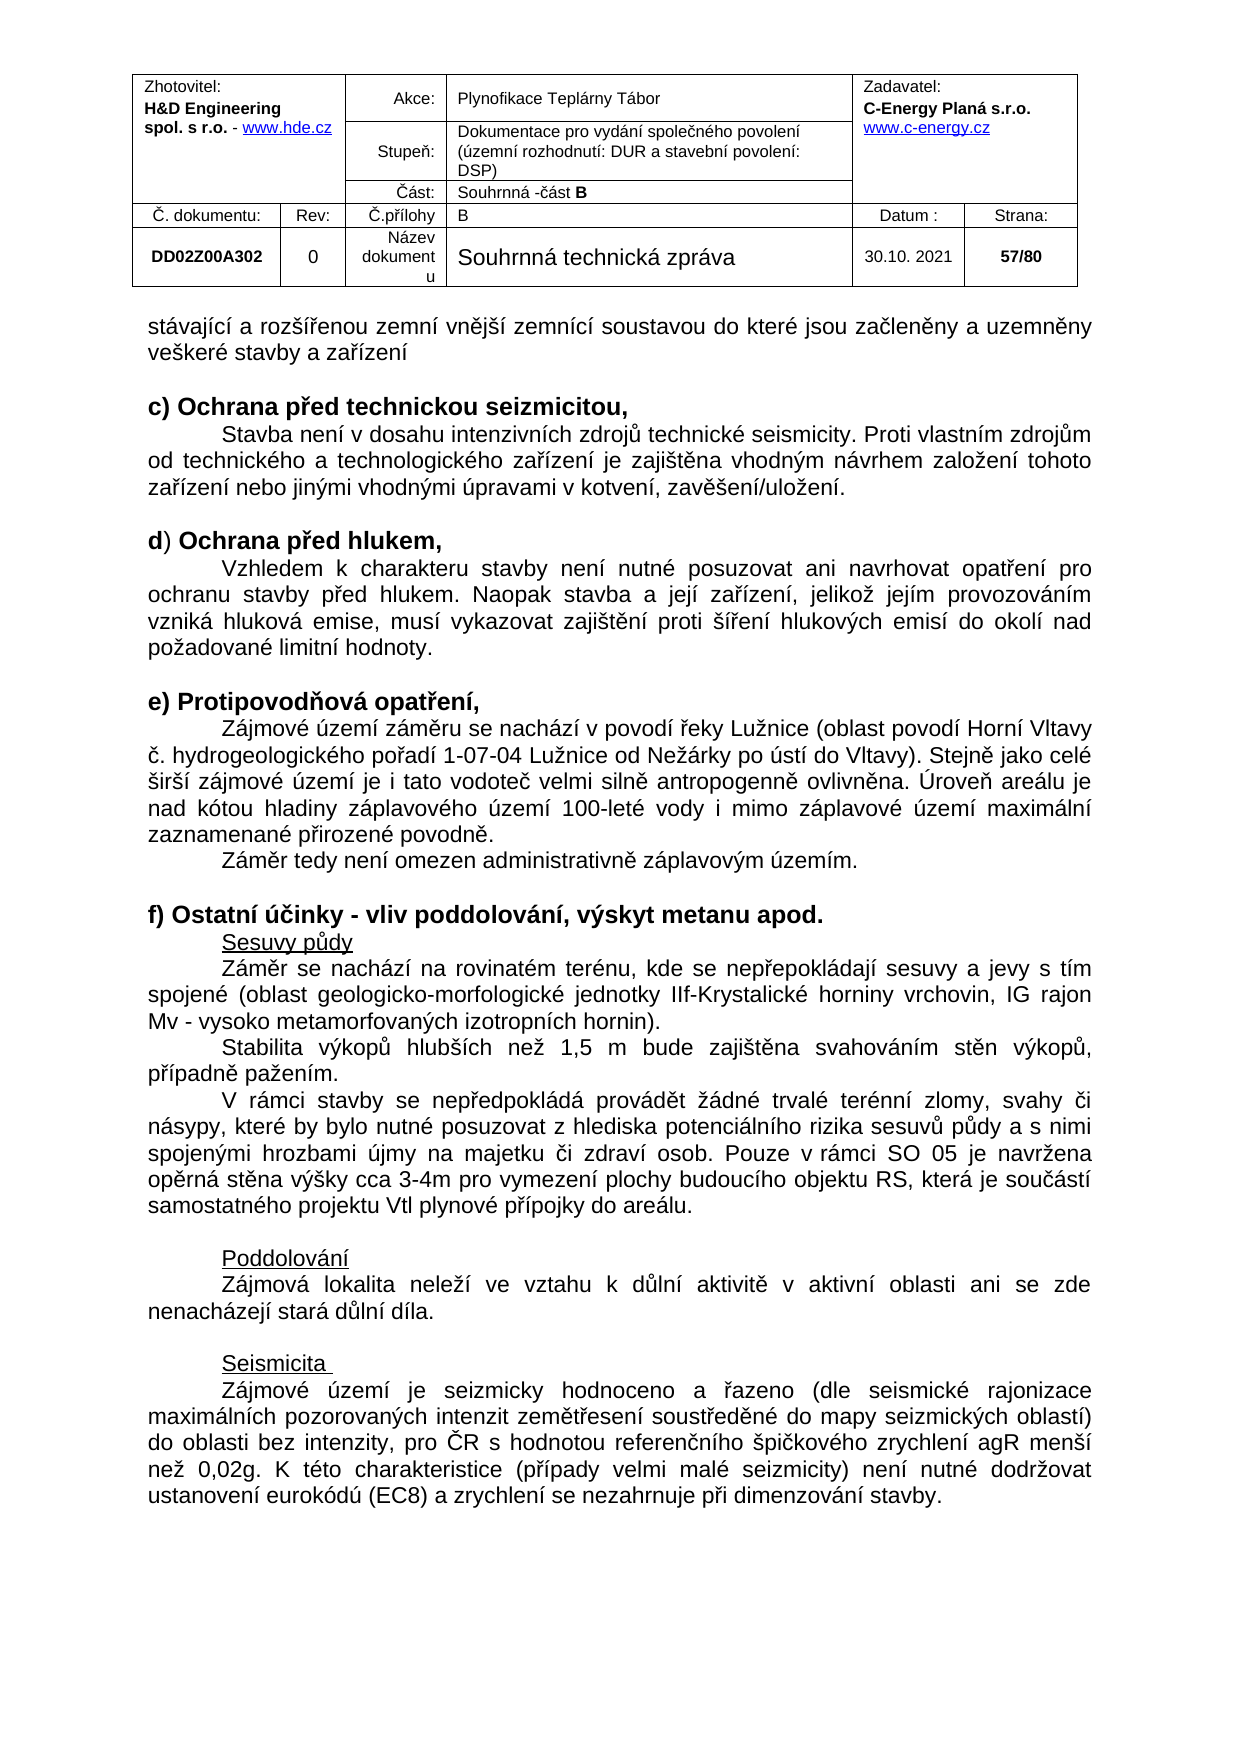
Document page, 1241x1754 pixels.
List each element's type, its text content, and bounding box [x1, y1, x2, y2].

text e) Protipovodňová opatření, [148, 687, 1092, 715]
text Sesuvy půdy [148, 929, 1092, 955]
text Záměr se nachází na rovinatém terénu, kde se nepřepokládají sesuvy a jevy s tím spojené (oblast geologicko-morfologické jednotky IIf-Krystalické horniny vrchovin, IG rajon Mv - vysoko metamorfovaných izotropních hornin). [148, 955, 1092, 1034]
text c) Ochrana před technickou seizmicitou, [148, 392, 1092, 421]
text Zájmová lokalita neleží ve vztahu k důlní aktivitě v aktivní oblasti ani se zde nenacházejí stará důlní díla. [148, 1271, 1092, 1324]
text Vzhledem k charakteru stavby není nutné posuzovat ani navrhovat opatření pro ochranu stavby před hlukem. Naopak stavba a její zařízení, jelikož jejím provozováním vzniká hluková emise, musí vykazovat zajištění proti šíření hlukových emisí do okolí nad požadované limitní hodnoty. [148, 555, 1092, 660]
text Zájmové území je seizmicky hodnoceno a řazeno (dle seismické rajonizace maximálních pozorovaných intenzit zemětřesení soustředěné do mapy seizmických oblastí) do oblasti bez intenzity, pro ČR s hodnotou referenčního špičkového zrychlení agR menší než 0,02g. K této charakteristice (případy velmi malé seizmicity) není nutné dodržovat ustanovení eurokódú (EC8) a zrychlení se nezahrnuje při dimenzování stavby. [148, 1377, 1092, 1508]
text Poddolování [148, 1245, 1092, 1271]
text Zájmové území záměru se nachází v povodí řeky Lužnice (oblast povodí Horní Vltavy č. hydrogeologického pořadí 1-07-04 Lužnice od Nežárky po ústí do Vltavy). Stejně jako celé širší zájmové území je i tato vodoteč velmi silně antropogenně ovlivněna. Úroveň areálu je nad kótou hladiny záplavového území 100-leté vody i mimo záplavové území maximální zaznamenané přirozené povodně. [148, 715, 1092, 847]
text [148, 313, 1092, 366]
text d) Ochrana před hlukem, [148, 526, 1092, 555]
text Stavba není v dosahu intenzivních zdrojů technické seismicity. Proti vlastním zdrojům od technického a technologického zařízení je zajištěna vhodným návrhem založení tohoto zařízení nebo jinými vhodnými úpravami v kotvení, zavěšení/uložení. [148, 421, 1092, 500]
text Seismicita [148, 1350, 1092, 1377]
text Záměr tedy není omezen administrativně záplavovým územím. [148, 847, 1092, 873]
text Stabilita výkopů hlubších než 1,5 m bude zajištěna svahováním stěn výkopů, případně pažením. [148, 1034, 1092, 1087]
text f) Ostatní účinky - vliv poddolování, výskyt metanu apod. [148, 900, 1092, 929]
text V rámci stavby se nepředpokládá provádět žádné trvalé terénní zlomy, svahy či násypy, které by bylo nutné posuzovat z hlediska potenciálního rizika sesuvů půdy a s nimi spojenými hrozbami újmy na majetku či zdraví osob. Pouze v rámci SO 05 je navržena opěrná stěna výšky cca 3-4m pro vymezení plochy budoucího objektu RS, která je součástí samostatného projektu Vtl plynové přípojky do areálu. [148, 1087, 1092, 1218]
